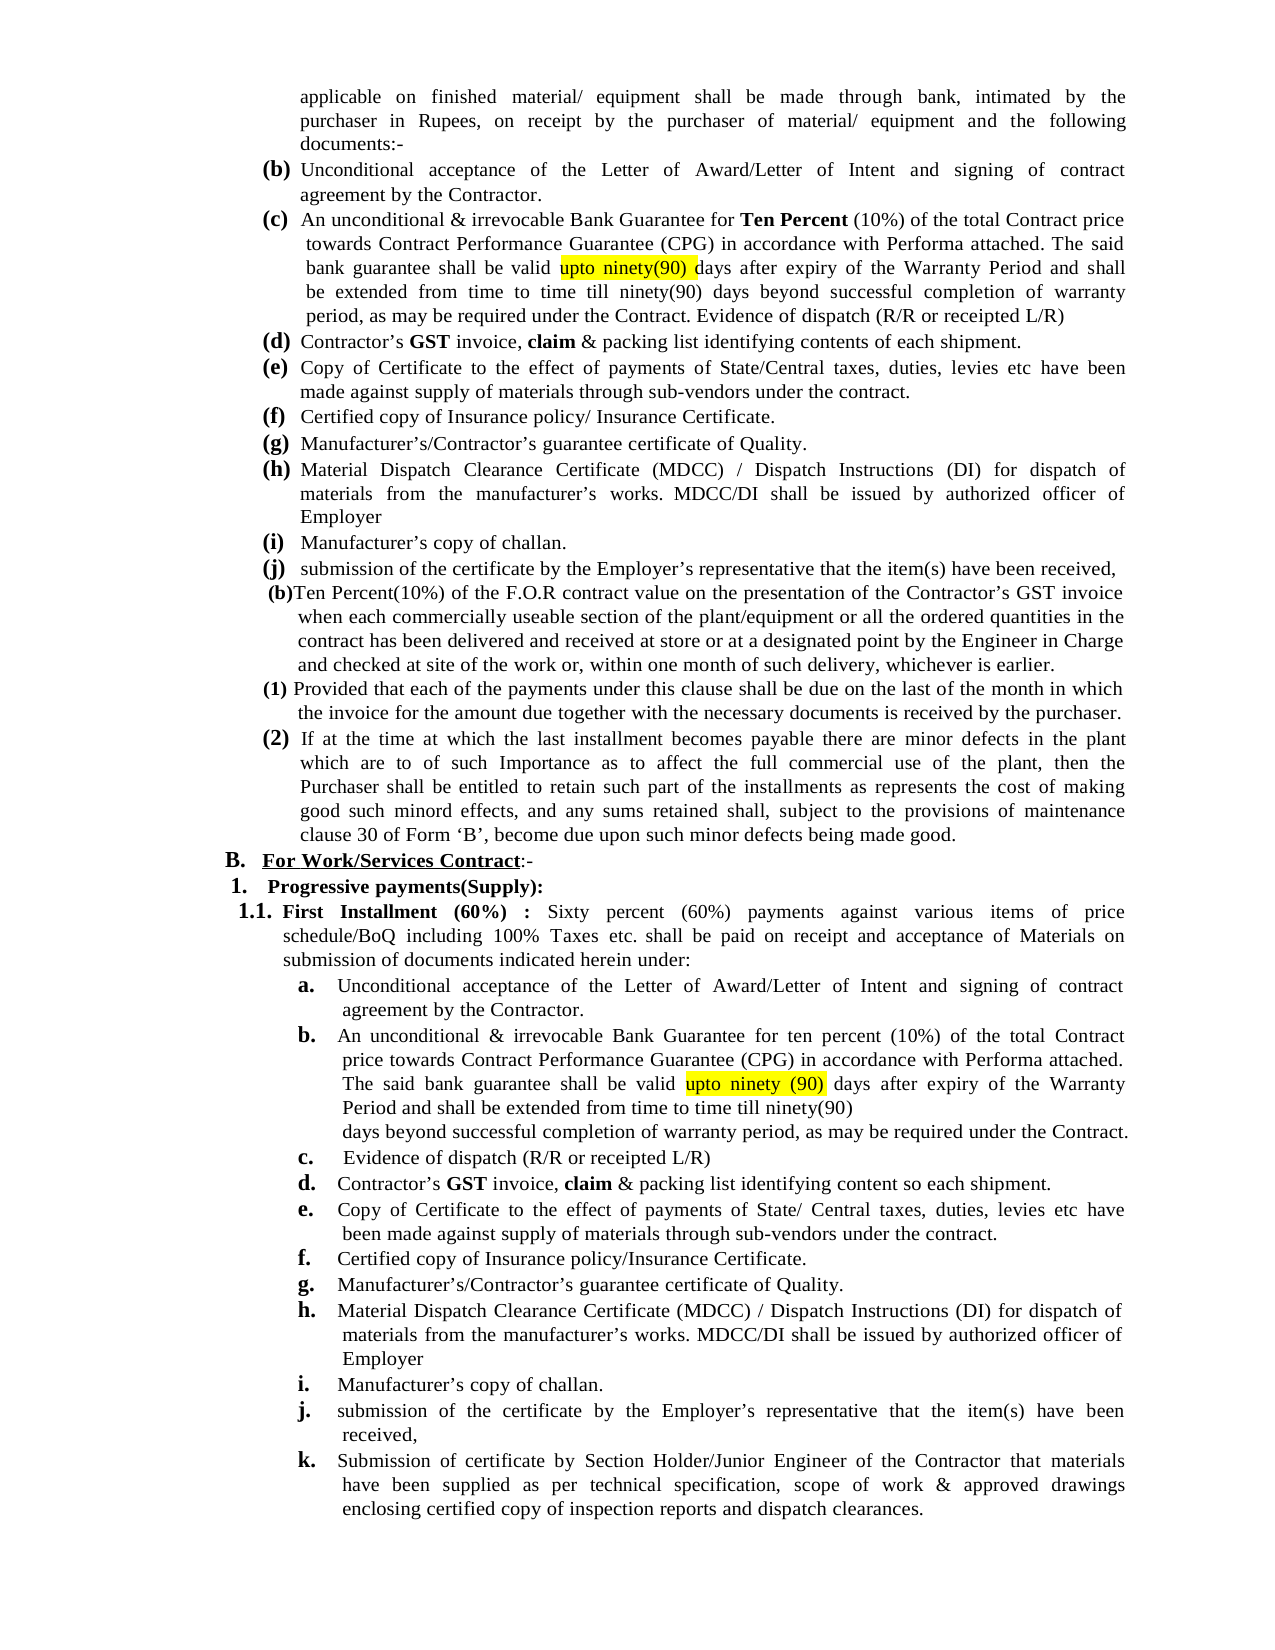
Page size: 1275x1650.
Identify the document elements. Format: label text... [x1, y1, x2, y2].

text bank guarantee shall be valid upto ninety(90) days after expiry of the Warranty Period and shall [225, 257, 1137, 279]
text applicable on finished material/ equipment shall be made through bank, intimated by the [225, 86, 1137, 108]
text b. An unconditional & irrevocable Bank Guarantee for ten percent (10%) of the total Contract [225, 1022, 1137, 1048]
text good such minord effects, and any sums retained shall, subject to the provisions of maintenance [225, 799, 1137, 822]
text days beyond successful completion of warranty period, as may be required under the Contract. [225, 1121, 1137, 1143]
text (i) Manufacturer’s copy of challan. [225, 529, 1137, 555]
text which are to of such Importance as to affect the full commercial use of the plant, then the [225, 752, 1137, 774]
text Employer [225, 1348, 1137, 1370]
text be extended from time to time till ninety(90) days beyond successful completion of warranty [225, 281, 1137, 303]
text i. Manufacturer’s copy of challan. [225, 1371, 1137, 1397]
text agreement by the Contractor. [225, 183, 1137, 205]
text d. Contractor’s GST invoice, claim & packing list identifying content so each shipment. [225, 1170, 1137, 1195]
text (e) Copy of Certificate to the effect of payments of State/Central taxes, duties, levies etc have been [225, 354, 1137, 379]
text Employer [225, 506, 1137, 528]
text been made against supply of materials through sub-vendors under the contract. [225, 1222, 1137, 1244]
text agreement by the Contractor. [225, 999, 1137, 1021]
text (f) Certified copy of Insurance policy/ Insurance Certificate. [225, 404, 1137, 429]
text e. Copy of Certificate to the effect of payments of State/ Central taxes, duties, levies etc have [225, 1196, 1137, 1221]
text (d) Contractor’s GST invoice, claim & packing list identifying contents of each shipment. [225, 328, 1137, 353]
text (c) An unconditional & irrevocable Bank Guarantee for Ten Percent (10%) of the total Contract price [225, 206, 1137, 232]
text price towards Contract Performance Guarantee (CPG) in accordance with Performa attached. [225, 1049, 1137, 1071]
text period, as may be required under the Contract. Evidence of dispatch (R/R or receipted L/R) [225, 305, 1137, 327]
text clause 30 of Form ‘B’, become due upon such minor defects being made good. [225, 824, 1137, 846]
text j. submission of the certificate by the Employer’s representative that the item(s) have been [225, 1397, 1137, 1422]
text received, [225, 1424, 1137, 1446]
text made against supply of materials through sub-vendors under the contract. [225, 381, 1137, 403]
text and checked at site of the work or, within one month of such delivery, whichever is earlier. [225, 654, 1137, 676]
text k. Submission of certificate by Section Holder/Junior Engineer of the Contractor that materials [225, 1447, 1137, 1472]
text have been supplied as per technical specification, scope of work & approved drawings [225, 1474, 1137, 1496]
text 1. Progressive payments(Supply): [225, 873, 1137, 898]
text (g) Manufacturer’s/Contractor’s guarantee certificate of Quality. [225, 430, 1137, 455]
text (h) Material Dispatch Clearance Certificate (MDCC) / Dispatch Instructions (DI) for dispatch of [225, 456, 1137, 481]
text c. Evidence of dispatch (R/R or receipted L/R) [225, 1144, 1137, 1169]
text purchaser in Rupees, on receipt by the purchaser of material/ equipment and the following [225, 109, 1137, 131]
text (j) submission of the certificate by the Employer’s representative that the item(s) have been received, [225, 555, 1137, 581]
text h. Material Dispatch Clearance Certificate (MDCC) / Dispatch Instructions (DI) for dispatch of [225, 1297, 1137, 1323]
text (b) Unconditional acceptance of the Letter of Award/Letter of Intent and signing of contract [225, 157, 1137, 182]
text Period and shall be extended from time to time till ninety(90) [225, 1097, 1137, 1119]
text the invoice for the amount due together with the necessary documents is received by the purchaser. [225, 702, 1137, 724]
text materials from the manufacturer’s works. MDCC/DI shall be issued by authorized officer of [225, 482, 1137, 504]
text schedule/BoQ including 100% Taxes etc. shall be paid on receipt and acceptance of Materials on [225, 925, 1137, 947]
text f. Certified copy of Insurance policy/Insurance Certificate. [225, 1246, 1137, 1271]
text contract has been delivered and received at store or at a designated point by the Engineer in Charge [225, 630, 1137, 652]
text enclosing certified copy of inspection reports and dispatch clearances. [225, 1498, 1137, 1520]
text (2) If at the time at which the last installment becomes payable there are minor defects in the plant [225, 725, 1137, 750]
text a. Unconditional acceptance of the Letter of Award/Letter of Intent and signing of contract [225, 972, 1137, 998]
text towards Contract Performance Guarantee (CPG) in accordance with Performa attached. The said [225, 233, 1137, 255]
text g. Manufacturer’s/Contractor’s guarantee certificate of Quality. [225, 1272, 1137, 1297]
text submission of documents indicated herein under: [225, 949, 1137, 971]
text (1) Provided that each of the payments under this clause shall be due on the last of the month in which [225, 678, 1137, 700]
text (b)Ten Percent(10%) of the F.O.R contract value on the presentation of the Contractor’s GST invoice [225, 582, 1137, 604]
text materials from the manufacturer’s works. MDCC/DI shall be issued by authorized officer of [225, 1324, 1137, 1346]
text when each commercially useable section of the plant/equipment or all the ordered quantities in the [225, 606, 1137, 628]
text documents:- [225, 133, 1137, 155]
text B. For Work/Services Contract:- [225, 847, 1137, 872]
text The said bank guarantee shall be valid upto ninety (90) days after expiry of the Warranty [225, 1073, 1137, 1095]
text 1.1. First Installment (60%) : Sixty percent (60%) payments against various items of price [225, 898, 1137, 924]
text Purchaser shall be entitled to retain such part of the installments as represents the cost of making [225, 776, 1137, 798]
